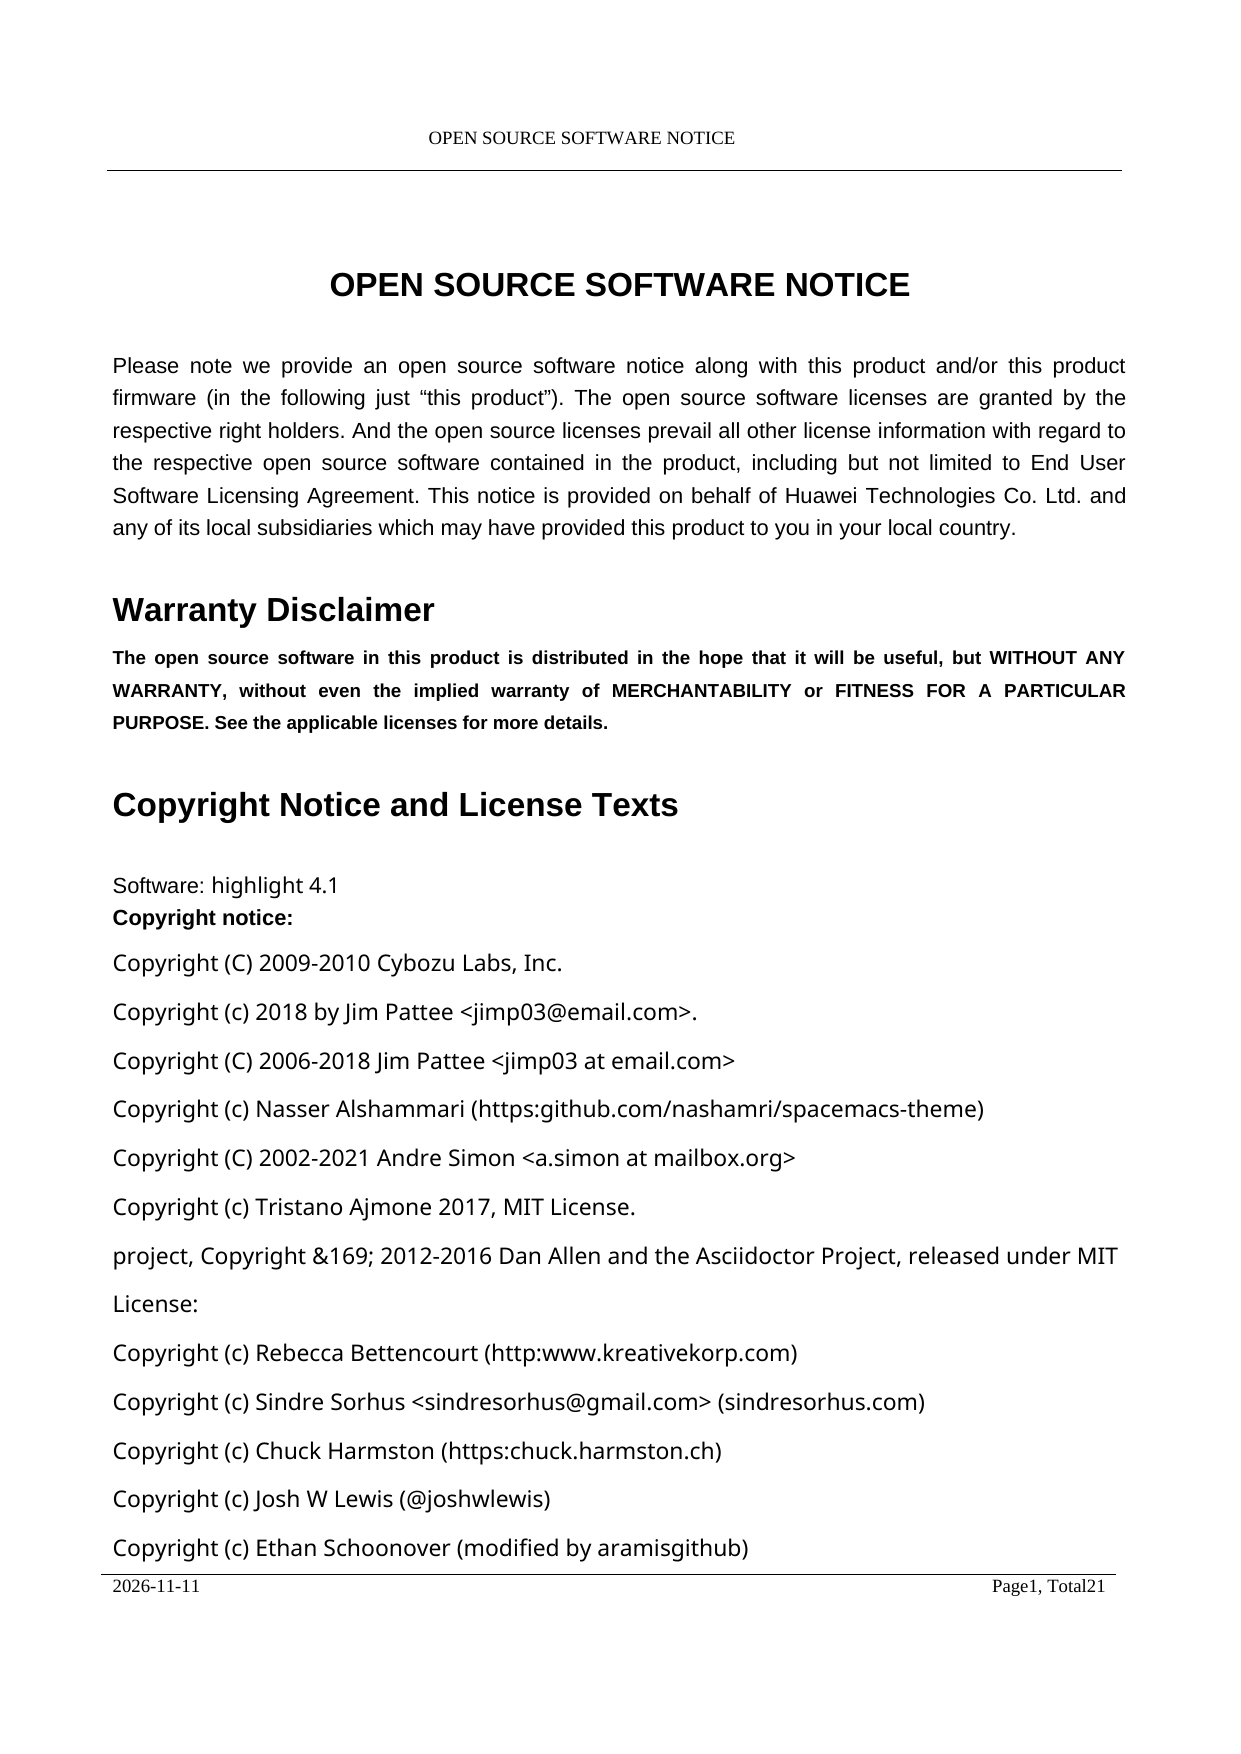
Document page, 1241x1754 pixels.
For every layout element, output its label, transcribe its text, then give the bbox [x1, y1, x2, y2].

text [112, 947, 1128, 1564]
text Copyright notice: [112, 901, 1128, 934]
text The open source software in this product is distributed in the hope that it will be useful, but WITHOUT ANY WARRANTY, without even the implied warranty of MERCHANTABILITY or FITNESS FOR A PARTICULAR PURPOSE. See the applicable licenses for more details. [112, 641, 1128, 739]
text OPEN SOURCE SOFTWARE NOTICE [112, 251, 1128, 316]
text Copyright Notice and License Texts [112, 771, 1128, 836]
text Warranty Disclaimer [112, 576, 1128, 641]
text Software: highlight 4.1 [112, 869, 1128, 901]
text Please note we provide an open source software notice along with this product and/or this product firmware (in the following just “this product”). The open source software licenses are granted by the respective right holders. And the open source licenses prevail all other license information with regard to the respective open source software contained in the product, including but not limited to End User Software Licensing Agreement. This notice is provided on behalf of Huawei Technologies Co. Ltd. and any of its local subsidiaries which may have provided this product to you in your local country. [112, 349, 1128, 544]
